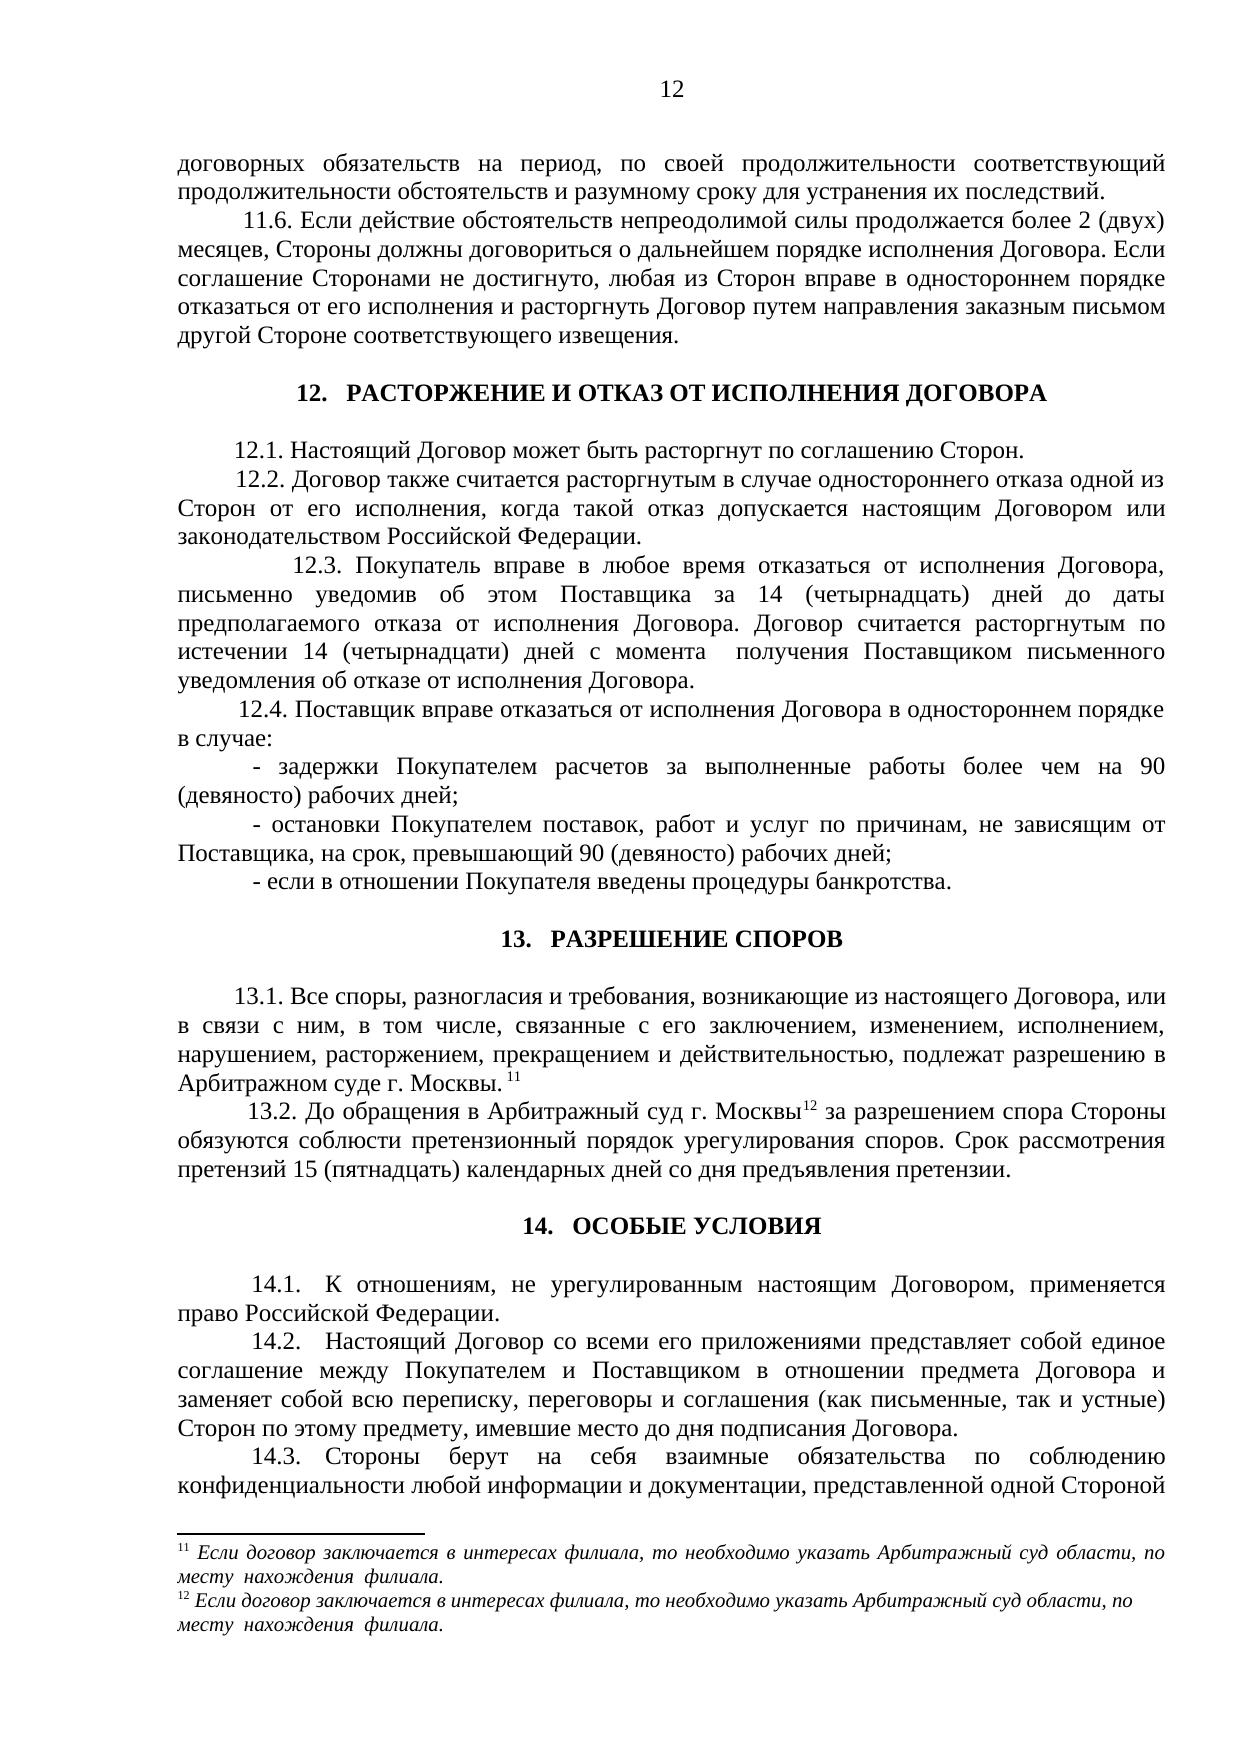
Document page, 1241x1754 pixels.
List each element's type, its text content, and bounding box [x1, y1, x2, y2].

list К отношениям, не урегулированным настоящим Договором, применяется право Российской Федерации. [177, 1269, 1166, 1326]
text 13.2. До обращения в Арбитражный суд г. Москвы за разрешением спора Стороны обязуются соблюсти претензионный порядок урегулирования споров. Срок рассмотрения претензий 15 (пятнадцать) календарных дней со дня предъявления претензии. [177, 1096, 1166, 1183]
text 12.4. Поставщик вправе отказаться от исполнения Договора в одностороннем порядке в случае: [177, 694, 1166, 751]
text - если в отношении Покупателя введены процедуры банкротства. [177, 866, 1166, 895]
list РАЗРЕШЕНИЕ СПОРОВ [177, 924, 1166, 953]
text 12.3. Покупатель вправе в любое время отказаться от исполнения Договора, письменно уведомив об этом Поставщика за 14 (четырнадцать) дней до даты предполагаемого отказа от исполнения Договора. Договор считается расторгнутым по истечении 14 (четырнадцати) дней с момента получения Поставщиком письменного уведомления об отказе от исполнения Договора. [177, 550, 1166, 694]
list РАСТОРЖЕНИЕ И ОТКАЗ ОТ ИСПОЛНЕНИЯ ДОГОВОРА [177, 378, 1166, 406]
list ОСОБЫЕ УСЛОВИЯ [177, 1211, 1166, 1240]
text - задержки Покупателем расчетов за выполненные работы более чем на 90 (девяносто) рабочих дней; [177, 751, 1166, 809]
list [177, 1441, 1166, 1499]
text - остановки Покупателем поставок, работ и услуг по причинам, не зависящим от Поставщика, на срок, превышающий 90 (девяносто) рабочих дней; [177, 809, 1166, 866]
list Настоящий Договор со всеми его приложениями представляет собой единое соглашение между Покупателем и Поставщиком в отношении предмета Договора и заменяет собой всю переписку, переговоры и соглашения (как письменные, так и устные) Сторон по этому предмету, имевшие место до дня подписания Договора. [177, 1326, 1166, 1441]
text 12.2. Договор также считается расторгнутым в случае одностороннего отказа одной из Сторон от его исполнения, когда такой отказ допускается настоящим Договором или законодательством Российской Федерации. [177, 464, 1166, 550]
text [177, 148, 1166, 205]
text 13.1. Все споры, разногласия и требования, возникающие из настоящего Договора, или в связи с ним, в том числе, связанные с его заключением, изменением, исполнением, нарушением, расторжением, прекращением и действительностью, подлежат разрешению в Арбитражном суде г. Москвы. [177, 981, 1166, 1096]
text 11.6. Если действие обстоятельств непреодолимой силы продолжается более 2 (двух) месяцев, Стороны должны договориться о дальнейшем порядке исполнения Договора. Если соглашение Сторонами не достигнуто, любая из Сторон вправе в одностороннем порядке отказаться от его исполнения и расторгнуть Договор путем направления заказным письмом другой Стороне соответствующего извещения. [177, 205, 1166, 349]
text 12.1. Настоящий Договор может быть расторгнут по соглашению Сторон. [177, 435, 1166, 464]
